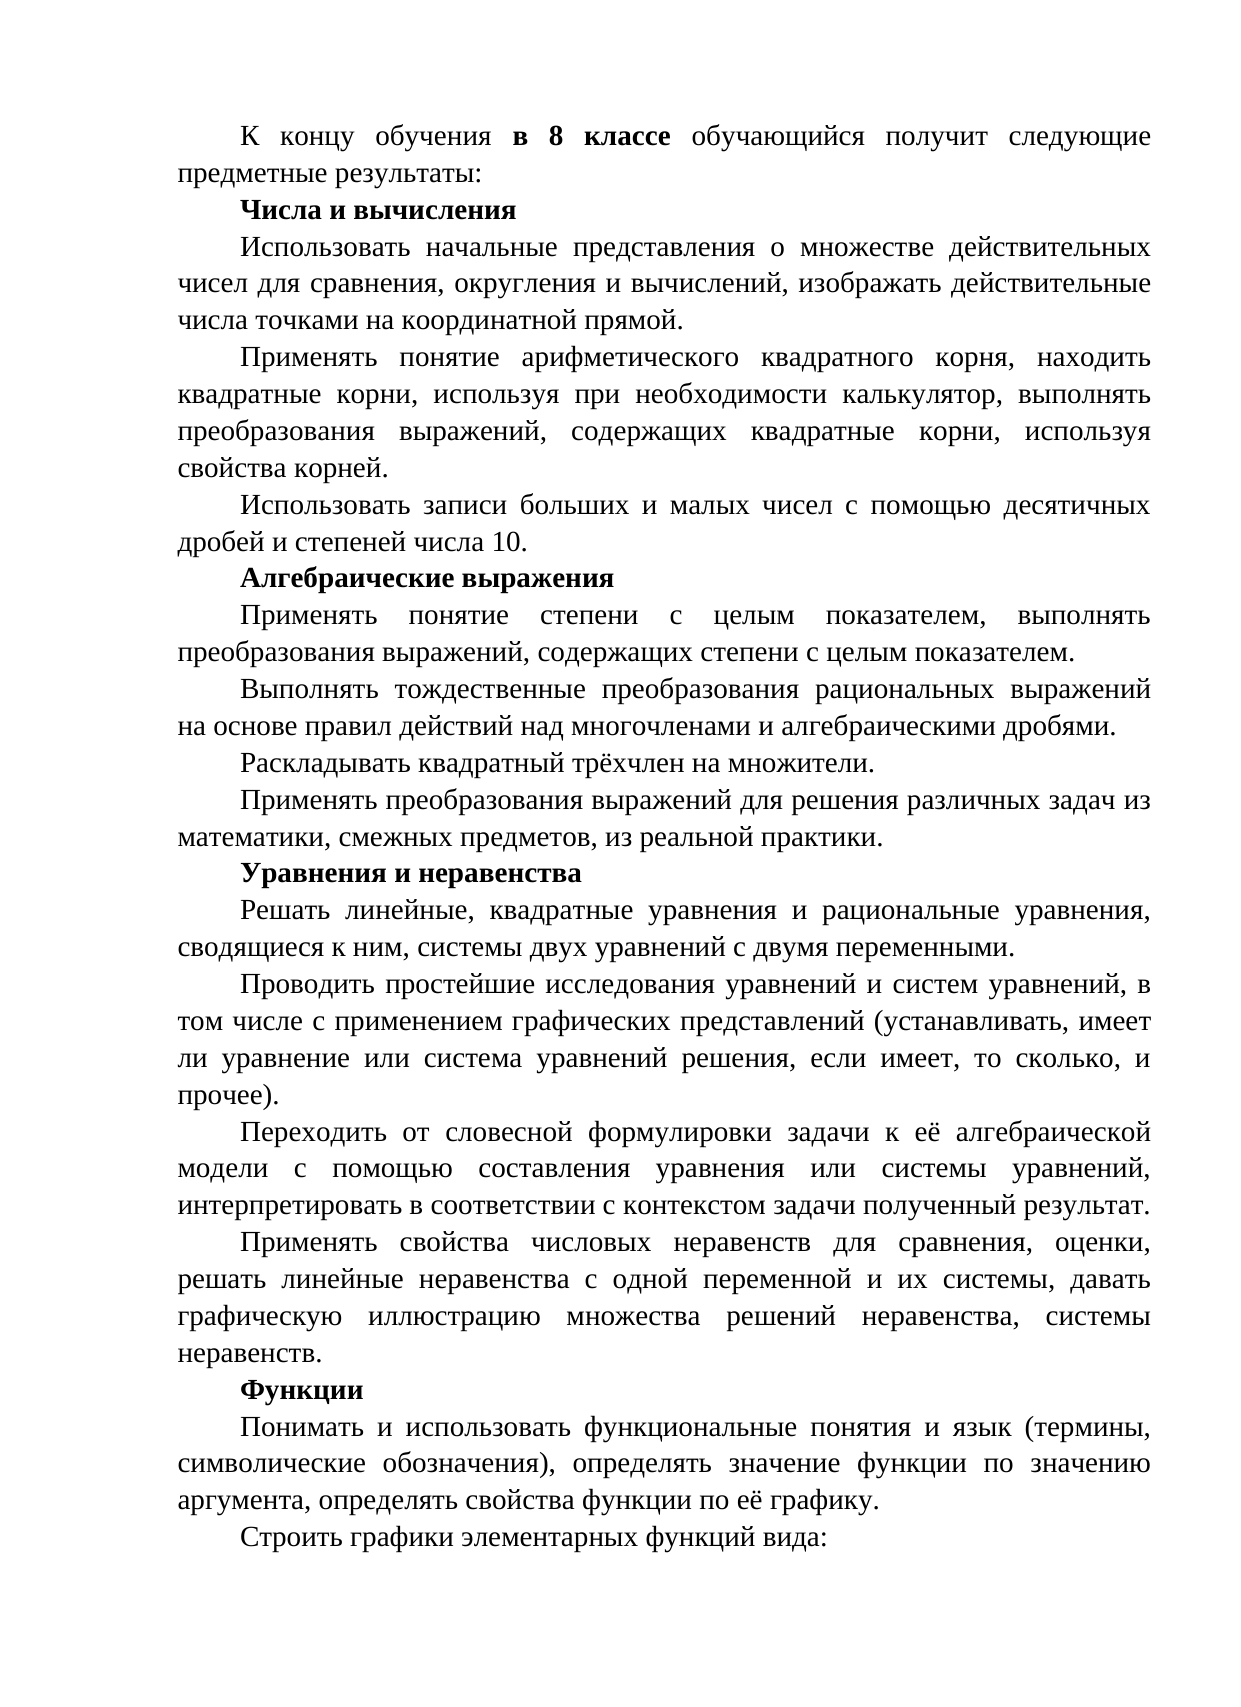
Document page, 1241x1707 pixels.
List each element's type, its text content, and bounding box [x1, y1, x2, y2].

text Раскладывать квадратный трёхчлен на множители. [177, 745, 1152, 778]
text Алгебраические выражения [177, 561, 1152, 594]
text Строить графики элементарных функций вида: [177, 1519, 1152, 1553]
text Применять понятие степени с целым показателем, выполнять преобразования выражений, содержащих степени с целым показателем. [177, 597, 1152, 668]
text Уравнения и неравенства [177, 856, 1152, 889]
text Выполнять тождественные преобразования рациональных выражений на основе правил действий над многочленами и алгебраическими дробями. [177, 671, 1152, 742]
text Проводить простейшие исследования уравнений и систем уравнений, в том числе с применением графических представлений (устанавливать, имеет ли уравнение или система уравнений решения, если имеет, то сколько, и прочее). [177, 966, 1152, 1110]
text Переходить от словесной формулировки задачи к её алгебраической модели с помощью составления уравнения или системы уравнений, интерпретировать в соответствии с контекстом задачи полученный результат. [177, 1114, 1152, 1221]
text Применять преобразования выражений для решения различных задач из математики, смежных предметов, из реальной практики. [177, 782, 1152, 852]
text Использовать записи больших и малых чисел с помощью десятичных дробей и степеней числа 10. [177, 487, 1152, 557]
text Числа и вычисления [177, 192, 1152, 225]
text Функции [177, 1372, 1152, 1405]
text К концу обучения в 8 классе обучающийся получит следующие предметные результаты: [177, 118, 1152, 188]
text Решать линейные, квадратные уравнения и рациональные уравнения, сводящиеся к ним, системы двух уравнений с двумя переменными. [177, 892, 1152, 963]
text Применять свойства числовых неравенств для сравнения, оценки, решать линейные неравенства с одной переменной и их системы, давать графическую иллюстрацию множества решений неравенства, системы неравенств. [177, 1224, 1152, 1368]
text Использовать начальные представления о множестве действительных чисел для сравнения, округления и вычислений, изображать действительные числа точками на координатной прямой. [177, 229, 1152, 336]
text Применять понятие арифметического квадратного корня, находить квадратные корни, используя при необходимости калькулятор, выполнять преобразования выражений, содержащих квадратные корни, используя свойства корней. [177, 339, 1152, 483]
text Понимать и использовать функциональные понятия и язык (термины, символические обозначения), определять значение функции по значению аргумента, определять свойства функции по её графику. [177, 1409, 1152, 1516]
